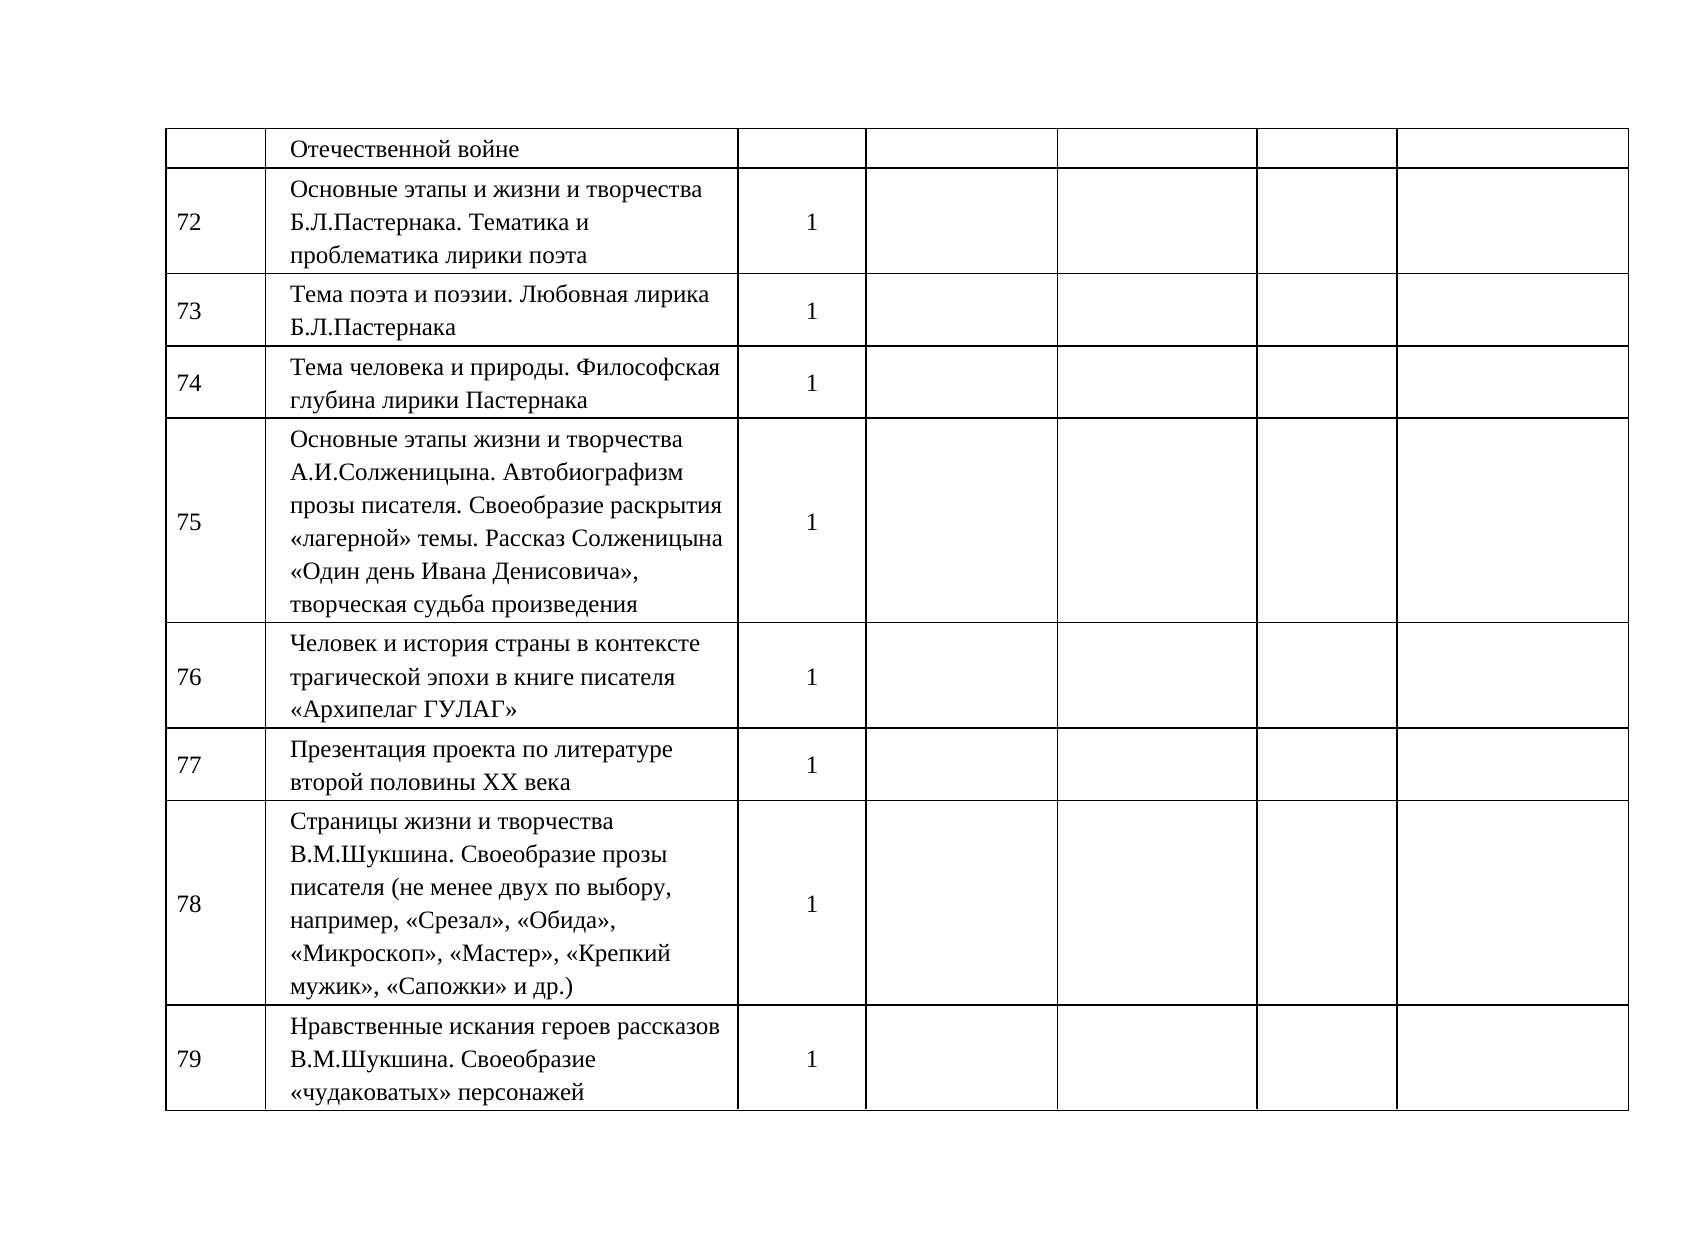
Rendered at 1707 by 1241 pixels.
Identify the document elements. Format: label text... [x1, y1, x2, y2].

table_cell 1 [739, 729, 865, 799]
table_cell Страницы жизни и творчества В.М.Шукшина. Своеобразие прозы писателя (не менее двух по выбору, например, «Срезал», «Обида», «Микроскоп», «Мастер», «Крепкий мужик», «Сапожки» и др.) [266, 801, 737, 1004]
table_cell [867, 801, 1057, 1004]
table_cell [867, 347, 1057, 417]
table_cell [1398, 1006, 1628, 1109]
table_cell 1 [739, 1006, 865, 1109]
table_cell 79 [167, 1006, 265, 1109]
table_cell [1398, 129, 1628, 167]
table_cell [1398, 419, 1628, 622]
table_cell [1058, 169, 1256, 272]
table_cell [266, 129, 737, 167]
table_cell [1398, 801, 1628, 1004]
table_cell [1258, 419, 1396, 622]
table_cell [867, 623, 1057, 727]
table_cell [1258, 169, 1396, 272]
table_cell [867, 419, 1057, 622]
table_cell 1 [739, 274, 865, 345]
table_cell [1258, 801, 1396, 1004]
table_cell 1 [739, 419, 865, 622]
table_cell 1 [739, 129, 865, 167]
table_cell [1258, 1006, 1396, 1109]
table_cell Тема человека и природы. Философская глубина лирики Пастернака [266, 347, 737, 417]
table_cell [867, 169, 1057, 272]
table_cell [1258, 347, 1396, 417]
table_cell [1058, 347, 1256, 417]
table_cell 78 [167, 801, 265, 1004]
table_cell Основные этапы и жизни и творчества Б.Л.Пастернака. Тематика и проблематика лирики поэта [266, 169, 737, 272]
table_cell [1058, 729, 1256, 799]
table_cell 74 [167, 347, 265, 417]
table_cell 75 [167, 419, 265, 622]
table_cell [1398, 274, 1628, 345]
table_cell 1 [739, 169, 865, 272]
table_cell 71 [167, 129, 265, 167]
table_cell 1 [739, 801, 865, 1004]
table_cell [1398, 729, 1628, 799]
table_cell 77 [167, 729, 265, 799]
table_cell [867, 1006, 1057, 1109]
table_cell [1398, 169, 1628, 272]
table_cell [1058, 623, 1256, 727]
table_cell [1258, 623, 1396, 727]
table_cell [1258, 129, 1396, 167]
table_cell [1058, 274, 1256, 345]
table_cell [1058, 419, 1256, 622]
table_cell [1058, 801, 1256, 1004]
table_cell 76 [167, 623, 265, 727]
table_cell [1398, 623, 1628, 727]
table_cell 1 [739, 347, 865, 417]
table_cell Нравственные искания героев рассказов В.М.Шукшина. Своеобразие «чудаковатых» персонажей [266, 1006, 737, 1109]
table_cell [867, 129, 1057, 167]
table_cell [1398, 347, 1628, 417]
table_cell 1 [739, 623, 865, 727]
table_cell [867, 729, 1057, 799]
table_cell Тема поэта и поэзии. Любовная лирика Б.Л.Пастернака [266, 274, 737, 345]
table_cell Презентация проекта по литературе второй половины ХХ века [266, 729, 737, 799]
table_cell [1058, 129, 1256, 167]
table_cell Человек и история страны в контексте трагической эпохи в книге писателя «Архипелаг ГУЛАГ» [266, 623, 737, 727]
table_cell [1258, 274, 1396, 345]
table_cell [1258, 729, 1396, 799]
table_cell 73 [167, 274, 265, 345]
table_cell [1058, 1006, 1256, 1109]
table_cell 72 [167, 169, 265, 272]
table_cell [867, 274, 1057, 345]
table_cell Основные этапы жизни и творчества А.И.Солженицына. Автобиографизм прозы писателя. Своеобразие раскрытия «лагерной» темы. Рассказ Солженицына «Один день Ивана Денисовича», творческая судьба произведения [266, 419, 737, 622]
